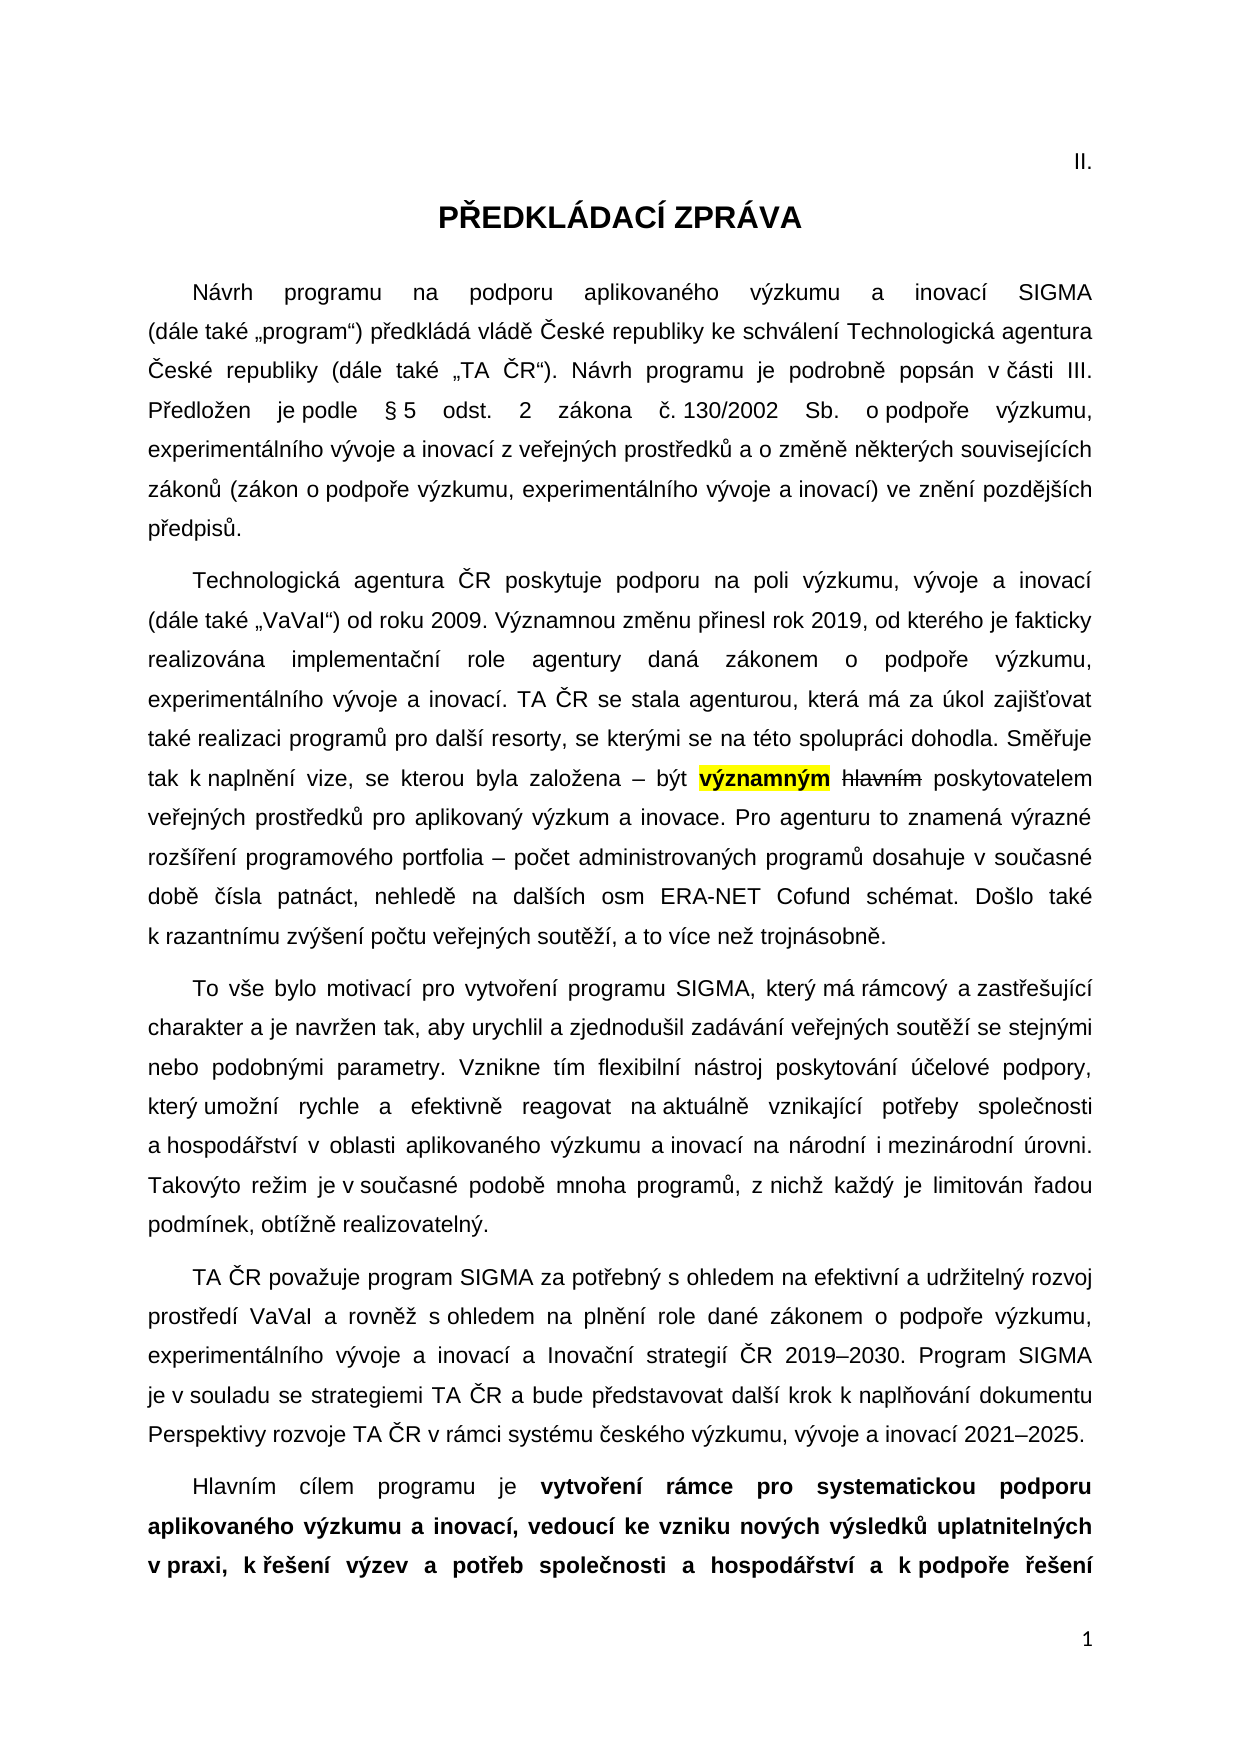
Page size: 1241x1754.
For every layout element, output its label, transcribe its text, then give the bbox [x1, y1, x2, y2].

text TA ČR považuje program SIGMA za potřebný s ohledem na efektivní a udržitelný rozvoj prostředí VaVaI a rovněž s ohledem na plnění role dané zákonem o podpoře výzkumu, experimentálního vývoje a inovací a Inovační strategií ČR 2019–2030. Program SIGMA je v souladu se strategiemi TA ČR a bude představovat další krok k naplňování dokumentu Perspektivy rozvoje TA ČR v rámci systému českého výzkumu, vývoje a inovací 2021–2025. [148, 1263, 1093, 1448]
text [148, 1473, 1093, 1579]
text To vše bylo motivací pro vytvoření programu SIGMA, který má rámcový a zastřešující charakter a je navržen tak, aby urychlil a zjednodušil zadávání veřejných soutěží se stejnými nebo podobnými parametry. Vznikne tím flexibilní nástroj poskytování účelové podpory, který umožní rychle a efektivně reagovat na aktuálně vznikající potřeby společnosti a hospodářství v oblasti aplikovaného výzkumu a inovací na národní i mezinárodní úrovni. Takovýto režim je v současné podobě mnoha programů, z nichž každý je limitován řadou podmínek, obtížně realizovatelný. [148, 974, 1093, 1238]
text PŘEDKLÁDACÍ ZPRÁVA [148, 199, 1093, 236]
text Technologická agentura ČR poskytuje podporu na poli výzkumu, vývoje a inovací (dále také „VaVaI“) od roku 2009. Významnou změnu přinesl rok 2019, od kterého je fakticky realizována implementační role agentury daná zákonem o podpoře výzkumu, experimentálního vývoje a inovací. TA ČR se stala agenturou, která má za úkol zajišťovat také realizaci programů pro další resorty, se kterými se na této spolupráci dohodla. Směřuje tak k naplnění vize, se kterou byla založena – být významným hlavním poskytovatelem veřejných prostředků pro aplikovaný výzkum a inovace. Pro agenturu to znamená výrazné rozšíření programového portfolia – počet administrovaných programů dosahuje v současné době čísla patnáct, nehledě na dalších osm ERA-NET Cofund schémat. Došlo také k razantnímu zvýšení počtu veřejných soutěží, a to více než trojnásobně. [148, 567, 1093, 949]
text II. [148, 148, 1093, 174]
text Návrh programu na podporu aplikovaného výzkumu a inovací SIGMA (dále také „program“) předkládá vládě České republiky ke schválení Technologická agentura České republiky (dále také „TA ČR“). Návrh programu je podrobně popsán v části III. Předložen je podle § 5 odst. 2 zákona č. 130/2002 Sb. o podpoře výzkumu, experimentálního vývoje a inovací z veřejných prostředků a o změně některých souvisejících zákonů (zákon o podpoře výzkumu, experimentálního vývoje a inovací) ve znění pozdějších předpisů. [148, 278, 1093, 542]
